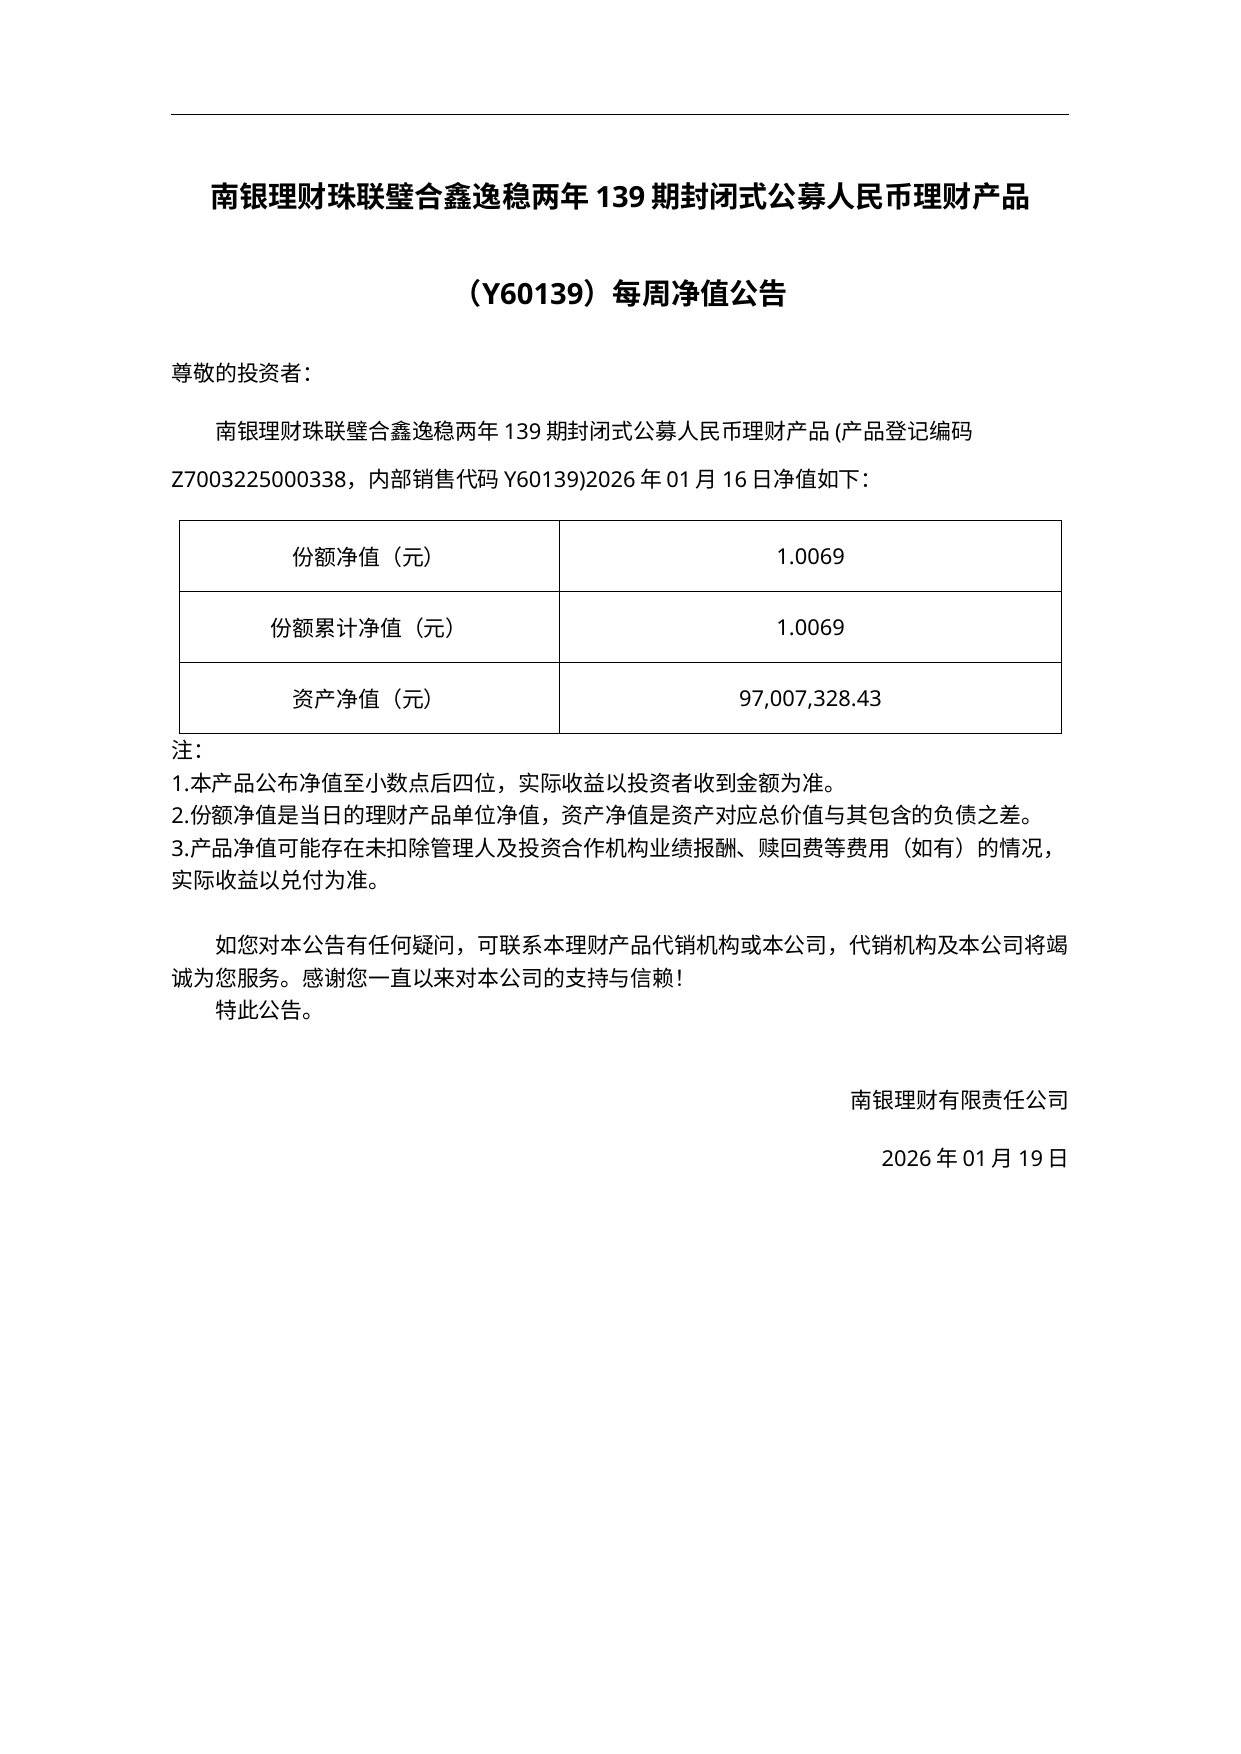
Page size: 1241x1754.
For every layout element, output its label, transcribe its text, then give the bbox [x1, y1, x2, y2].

table_header 份额净值（元） [180, 521, 559, 591]
table_cell 资产净值（元） [180, 663, 559, 733]
text 南银理财有限责任公司 [171, 1082, 1069, 1115]
text 南银理财珠联璧合鑫逸稳两年139期封闭式公募人民币理财产品 (产品登记编码Z7003225000338，内部销售代码Y60139)2026年01月16日净值如下： [171, 413, 1069, 494]
text 南银理财珠联璧合鑫逸稳两年139期封闭式公募人民币理财产品（Y60139）每周净值公告 [171, 162, 1069, 324]
text 如您对本公告有任何疑问，可联系本理财产品代销机构或本公司，代销机构及本公司将竭诚为您服务。感谢您一直以来对本公司的支持与信赖！ [171, 928, 1069, 993]
text 注： [171, 733, 1069, 765]
table_cell 97,007,328.43 [560, 663, 1061, 733]
text 2026年01月19日 [171, 1140, 1069, 1173]
table_header 1.0069 [560, 521, 1061, 591]
table_cell 1.0069 [560, 592, 1061, 662]
text 2.份额净值是当日的理财产品单位净值，资产净值是资产对应总价值与其包含的负债之差。 [171, 798, 1069, 830]
text 3.产品净值可能存在未扣除管理人及投资合作机构业绩报酬、赎回费等费用（如有）的情况，实际收益以兑付为准。 [171, 830, 1069, 895]
table_cell 份额累计净值（元） [180, 592, 559, 662]
text 特此公告。 [171, 993, 1069, 1025]
text 1.本产品公布净值至小数点后四位，实际收益以投资者收到金额为准。 [171, 765, 1069, 798]
text 尊敬的投资者： [171, 355, 1069, 388]
